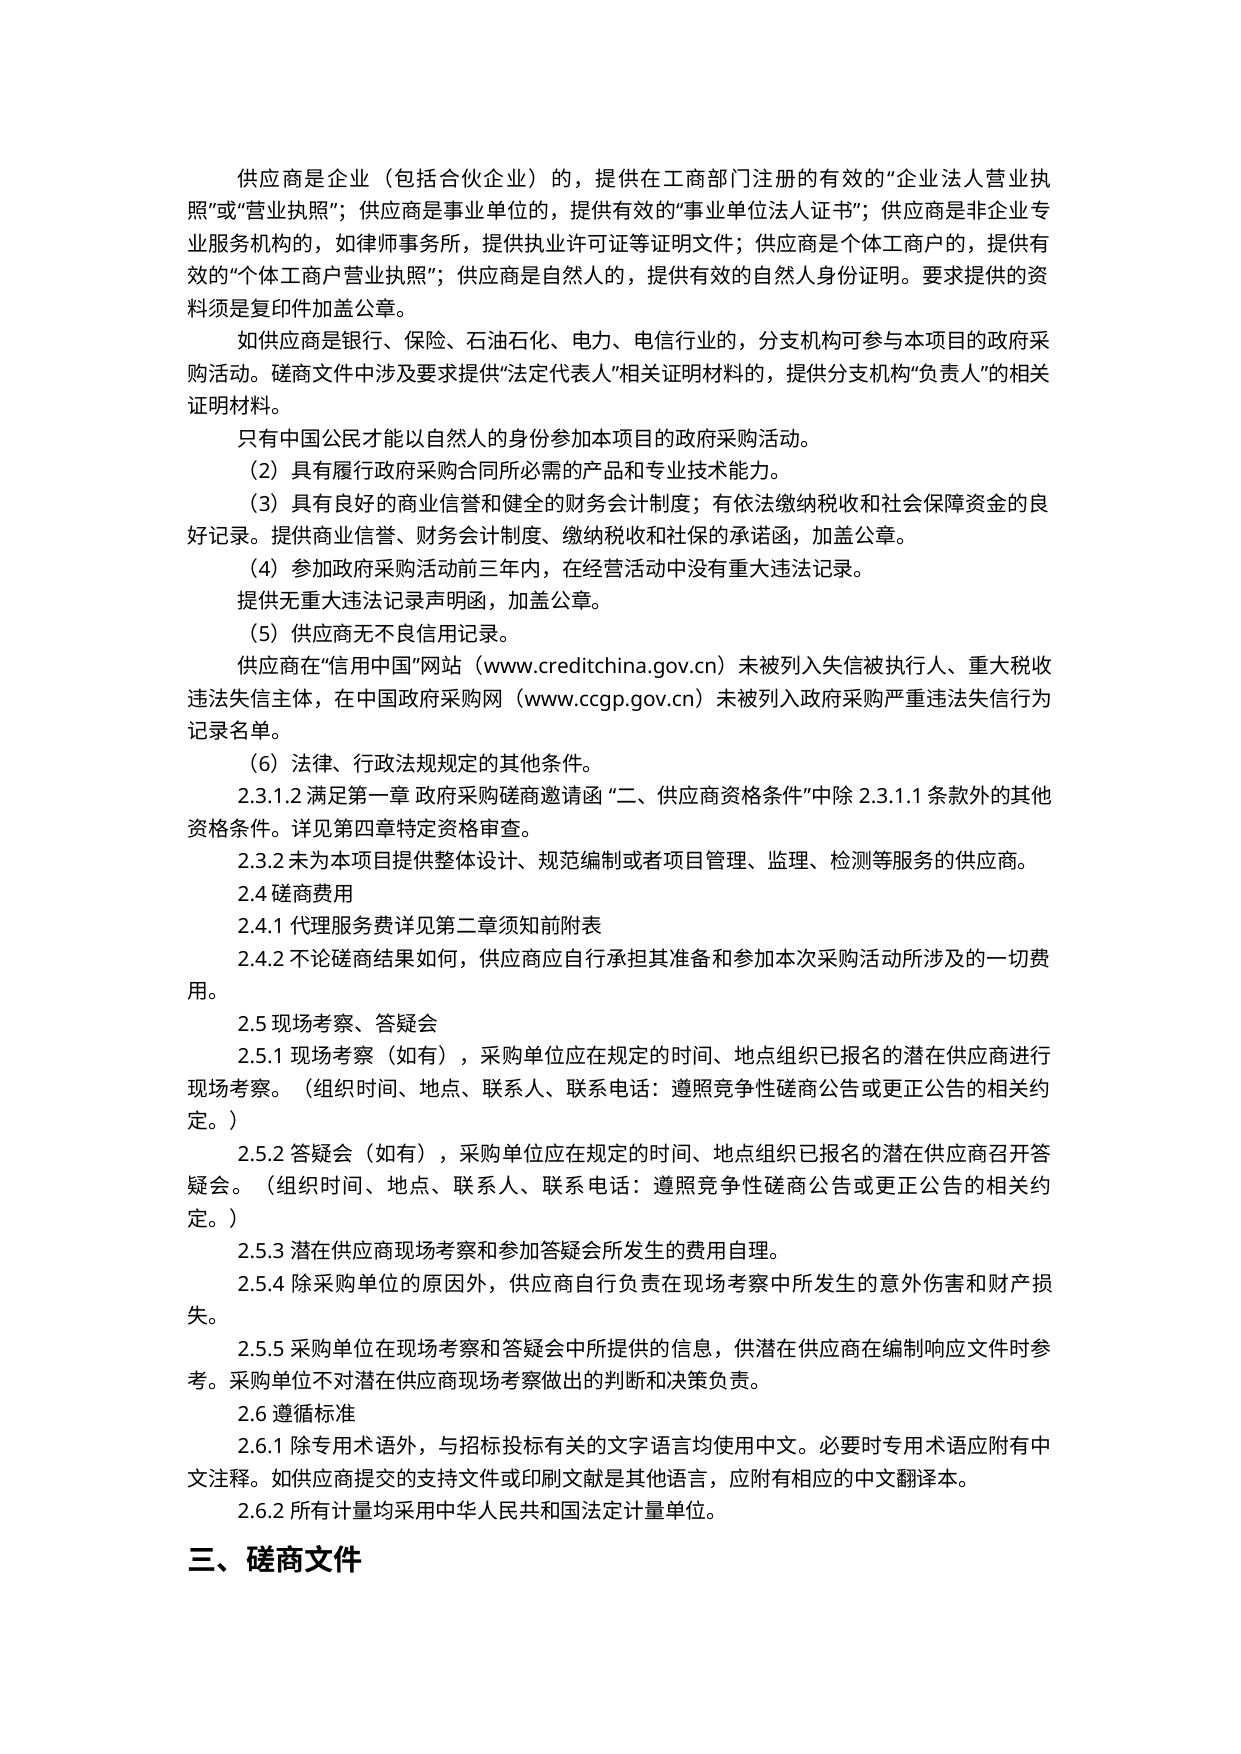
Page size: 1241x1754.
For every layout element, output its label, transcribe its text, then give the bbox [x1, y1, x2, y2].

text 2.3.2未为本项目提供整体设计、规范编制或者项目管理、监理、检测等服务的供应商。 [187, 844, 1053, 877]
text （3）具有良好的商业信誉和健全的财务会计制度；有依法缴纳税收和社会保障资金的良好记录。提供商业信誉、财务会计制度、缴纳税收和社保的承诺函，加盖公章。 [187, 487, 1053, 552]
text 2.5.3 潜在供应商现场考察和参加答疑会所发生的费用自理。 [187, 1234, 1053, 1267]
text 2.6.1 除专用术语外，与招标投标有关的文字语言均使用中文。必要时专用术语应附有中文注释。如供应商提交的支持文件或印刷文献是其他语言，应附有相应的中文翻译本。 [187, 1429, 1053, 1494]
text 2.5.2 答疑会（如有），采购单位应在规定的时间、地点组织已报名的潜在供应商召开答疑会。（组织时间、地点、联系人、联系电话：遵照竞争性磋商公告或更正公告的相关约定。） [187, 1137, 1053, 1234]
text 2.5现场考察、答疑会 [187, 1007, 1053, 1039]
text 供应商是企业（包括合伙企业）的，提供在工商部门注册的有效的“企业法人营业执照”或“营业执照”；供应商是事业单位的，提供有效的“事业单位法人证书”；供应商是非企业专业服务机构的，如律师事务所，提供执业许可证等证明文件；供应商是个体工商户的，提供有效的“个体工商户营业执照”；供应商是自然人的，提供有效的自然人身份证明。要求提供的资料须是复印件加盖公章。 [187, 162, 1053, 324]
text 2.5.1 现场考察（如有），采购单位应在规定的时间、地点组织已报名的潜在供应商进行现场考察。（组织时间、地点、联系人、联系电话：遵照竞争性磋商公告或更正公告的相关约定。） [187, 1039, 1053, 1137]
text 2.5.4 除采购单位的原因外，供应商自行负责在现场考察中所发生的意外伤害和财产损失。 [187, 1267, 1053, 1332]
text （6）法律、行政法规规定的其他条件。 [187, 747, 1053, 779]
text 如供应商是银行、保险、石油石化、电力、电信行业的，分支机构可参与本项目的政府采购活动。磋商文件中涉及要求提供“法定代表人”相关证明材料的，提供分支机构“负责人”的相关证明材料。 [187, 324, 1053, 422]
text 2.4.1 代理服务费详见第二章须知前附表 [187, 909, 1053, 942]
text 2.6 遵循标准 [187, 1397, 1053, 1429]
text （2）具有履行政府采购合同所必需的产品和专业技术能力。 [187, 454, 1053, 487]
text 提供无重大违法记录声明函，加盖公章。 [187, 584, 1053, 617]
text 2.6.2 所有计量均采用中华人民共和国法定计量单位。 [187, 1494, 1053, 1527]
text （4）参加政府采购活动前三年内，在经营活动中没有重大违法记录。 [187, 552, 1053, 584]
text 2.5.5 采购单位在现场考察和答疑会中所提供的信息，供潜在供应商在编制响应文件时参考。采购单位不对潜在供应商现场考察做出的判断和决策负责。 [187, 1332, 1053, 1397]
text 只有中国公民才能以自然人的身份参加本项目的政府采购活动。 [187, 422, 1053, 454]
text 2.4磋商费用 [187, 877, 1053, 909]
text 2.4.2不论磋商结果如何，供应商应自行承担其准备和参加本次采购活动所涉及的一切费用。 [187, 942, 1053, 1007]
text （5）供应商无不良信用记录。 [187, 617, 1053, 649]
text 供应商在“信用中国”网站（www.creditchina.gov.cn）未被列入失信被执行人、重大税收违法失信主体，在中国政府采购网（www.ccgp.gov.cn）未被列入政府采购严重违法失信行为记录名单。 [187, 649, 1053, 747]
text 三、磋商文件 [187, 1527, 1053, 1592]
text 2.3.1.2满足第一章 政府采购磋商邀请函 “二、供应商资格条件”中除2.3.1.1条款外的其他资格条件。详见第四章特定资格审查。 [187, 779, 1053, 844]
